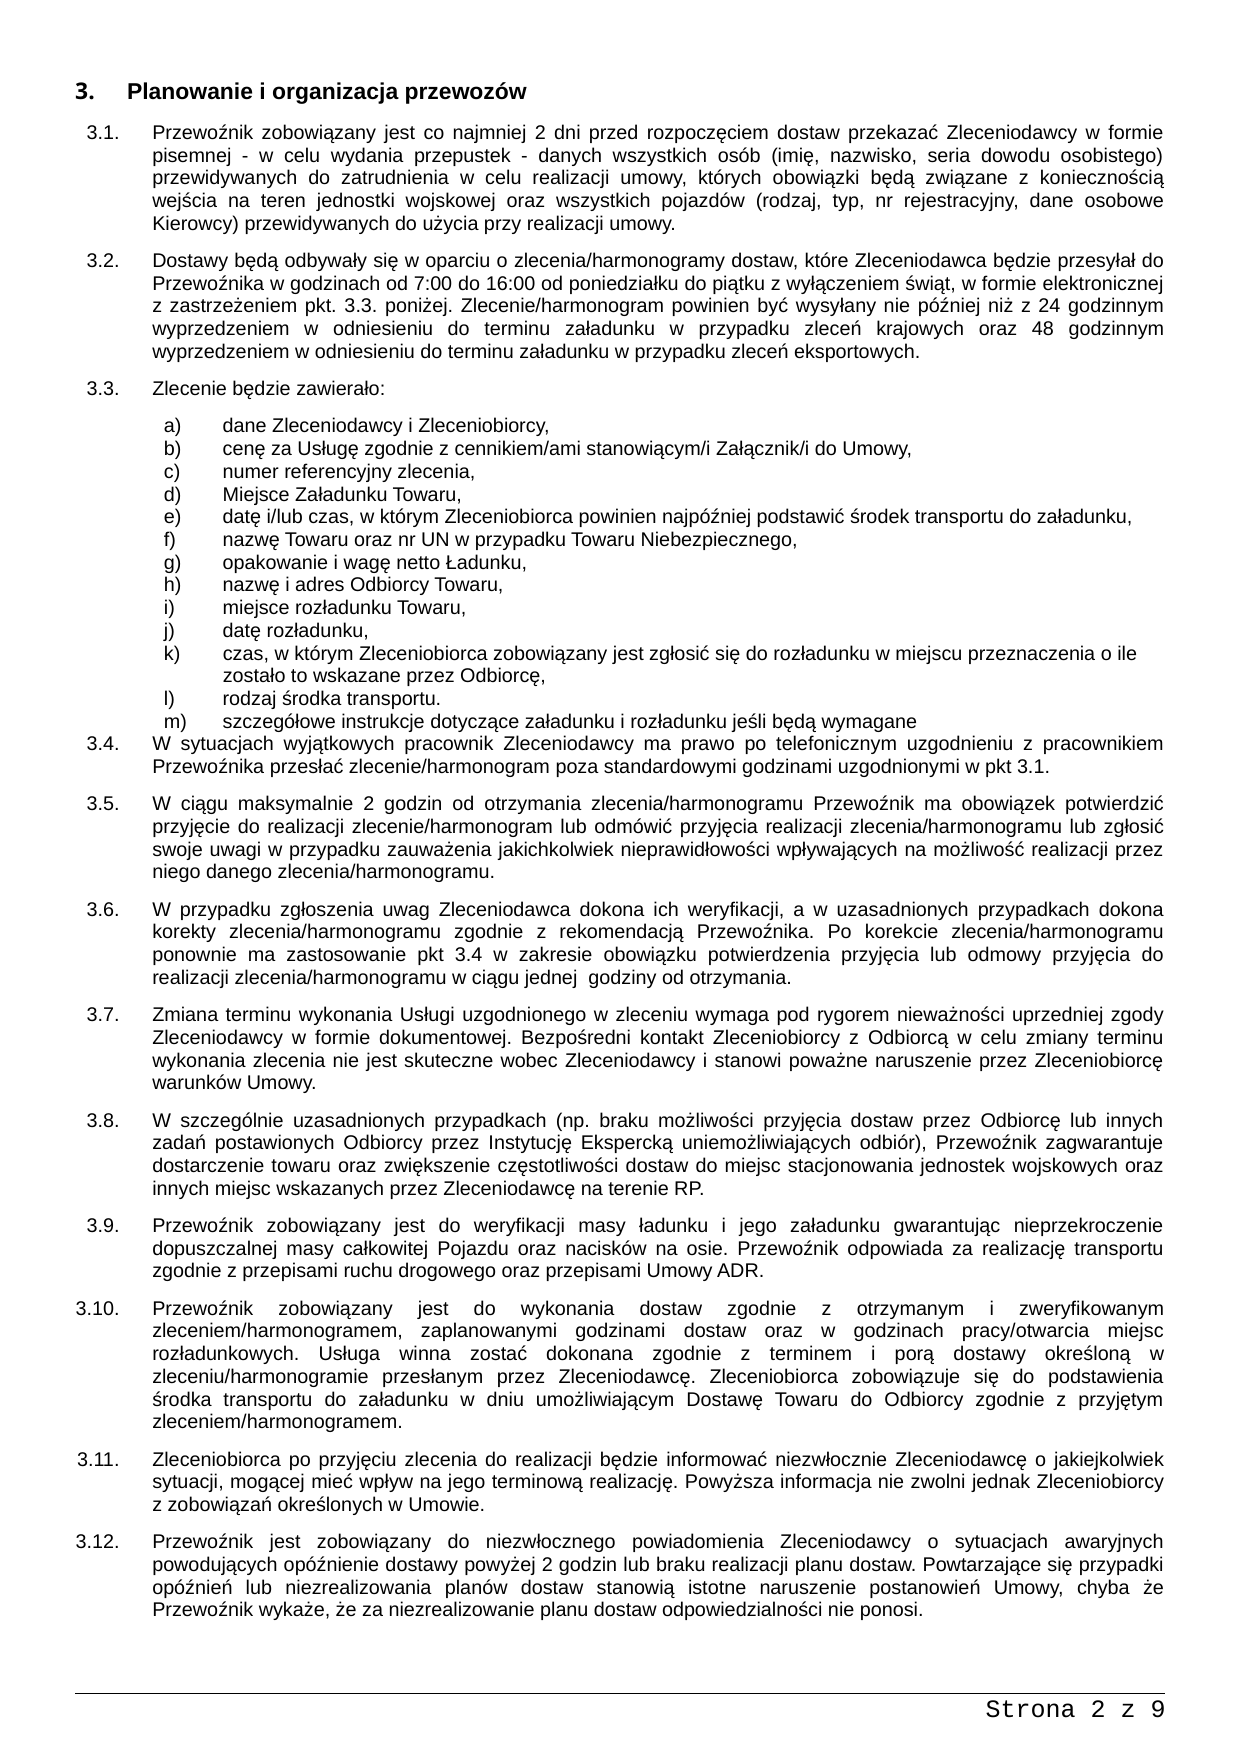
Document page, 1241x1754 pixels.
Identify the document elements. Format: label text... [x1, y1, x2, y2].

list opakowanie i wagę netto Ładunku, [164, 551, 1165, 573]
list W sytuacjach wyjątkowych pracownik Zleceniodawcy ma prawo po telefonicznym uzgodnieniu z pracownikiem Przewoźnika przesłać zlecenie/harmonogram poza standardowymi godzinami uzgodnionymi w pkt 3.1. [119, 732, 1165, 778]
list W przypadku zgłoszenia uwag Zleceniodawca dokona ich weryfikacji, a w uzasadnionych przypadkach dokona korekty zlecenia/harmonogramu zgodnie z rekomendacją Przewoźnika. Po korekcie zlecenia/harmonogramu ponownie ma zastosowanie pkt 3.4 w zakresie obowiązku potwierdzenia przyjęcia lub odmowy przyjęcia do realizacji zlecenia/harmonogramu w ciągu jednej godziny od otrzymania. [119, 898, 1165, 988]
list numer referencyjny zlecenia, [164, 460, 1165, 482]
list szczegółowe instrukcje dotyczące załadunku i rozładunku jeśli będą wymagane [164, 709, 1165, 732]
list Przewoźnik jest zobowiązany do niezwłocznego powiadomienia Zleceniodawcy o sytuacjach awaryjnych powodujących opóźnienie dostawy powyżej 2 godzin lub braku realizacji planu dostaw. Powtarzające się przypadki opóźnień lub niezrealizowania planów dostaw stanowią istotne naruszenie postanowień Umowy, chyba że Przewoźnik wykaże, że za niezrealizowanie planu dostaw odpowiedzialności nie ponosi. [119, 1530, 1165, 1621]
list dane Zleceniodawcy i Zleceniobiorcy, [164, 414, 1165, 437]
list Przewoźnik zobowiązany jest do weryfikacji masy ładunku i jego załadunku gwarantując nieprzekroczenie dopuszczalnej masy całkowitej Pojazdu oraz nacisków na osie. Przewoźnik odpowiada za realizację transportu zgodnie z przepisami ruchu drogowego oraz przepisami Umowy ADR. [119, 1214, 1165, 1282]
list cenę za Usługę zgodnie z cennikiem/ami stanowiącym/i Załącznik/i do Umowy, [164, 437, 1165, 460]
list Planowanie i organizacja przewozów [127, 75, 1165, 106]
list Zleceniobiorca po przyjęciu zlecenia do realizacji będzie informować niezwłocznie Zleceniodawcę o jakiejkolwiek sytuacji, mogącej mieć wpływ na jego terminową realizację. Powyższa informacja nie zwolni jednak Zleceniobiorcy z zobowiązań określonych w Umowie. [119, 1447, 1165, 1516]
list czas, w którym Zleceniobiorca zobowiązany jest zgłosić się do rozładunku w miejscu przeznaczenia o ile zostało to wskazane przez Odbiorcę, [164, 641, 1165, 687]
list nazwę Towaru oraz nr UN w przypadku Towaru Niebezpiecznego, [164, 528, 1165, 551]
list datę rozładunku, [164, 619, 1165, 641]
list Przewoźnik zobowiązany jest do wykonania dostaw zgodnie z otrzymanym i zweryfikowanym zleceniem/harmonogramem, zaplanowanymi godzinami dostaw oraz w godzinach pracy/otwarcia miejsc rozładunkowych. Usługa winna zostać dokonana zgodnie z terminem i porą dostawy określoną w zleceniu/harmonogramie przesłanym przez Zleceniodawcę. Zleceniobiorca zobowiązuje się do podstawienia środka transportu do załadunku w dniu umożliwiającym Dostawę Towaru do Odbiorcy zgodnie z przyjętym zleceniem/harmonogramem. [119, 1297, 1165, 1433]
list miejsce rozładunku Towaru, [164, 596, 1165, 619]
list Zmiana terminu wykonania Usługi uzgodnionego w zleceniu wymaga pod rygorem nieważności uprzedniej zgody Zleceniodawcy w formie dokumentowej. Bezpośredni kontakt Zleceniobiorcy z Odbiorcą w celu zmiany terminu wykonania zlecenia nie jest skuteczne wobec Zleceniodawcy i stanowi poważne naruszenie przez Zleceniobiorcę warunków Umowy. [119, 1003, 1165, 1094]
list Zlecenie będzie zawierało: [119, 377, 1165, 400]
list Przewoźnik zobowiązany jest co najmniej 2 dni przed rozpoczęciem dostaw przekazać Zleceniodawcy w formie pisemnej - w celu wydania przepustek - danych wszystkich osób (imię, nazwisko, seria dowodu osobistego) przewidywanych do zatrudnienia w celu realizacji umowy, których obowiązki będą związane z koniecznością wejścia na teren jednostki wojskowej oraz wszystkich pojazdów (rodzaj, typ, nr rejestracyjny, dane osobowe Kierowcy) przewidywanych do użycia przy realizacji umowy. [119, 121, 1165, 234]
list datę i/lub czas, w którym Zleceniobiorca powinien najpóźniej podstawić środek transportu do załadunku, [164, 505, 1165, 528]
list rodzaj środka transportu. [164, 687, 1165, 709]
list nazwę i adres Odbiorcy Towaru, [164, 573, 1165, 596]
list Dostawy będą odbywały się w oparciu o zlecenia/harmonogramy dostaw, które Zleceniodawca będzie przesyłał do Przewoźnika w godzinach od 7:00 do 16:00 od poniedziałku do piątku z wyłączeniem świąt, w formie elektronicznej z zastrzeżeniem pkt. 3.3. poniżej. Zlecenie/harmonogram powinien być wysyłany nie później niż z 24 godzinnym wyprzedzeniem w odniesieniu do terminu załadunku w przypadku zleceń krajowych oraz 48 godzinnym wyprzedzeniem w odniesieniu do terminu załadunku w przypadku zleceń eksportowych. [119, 249, 1165, 362]
list Miejsce Załadunku Towaru, [164, 482, 1165, 505]
list W ciągu maksymalnie 2 godzin od otrzymania zlecenia/harmonogramu Przewoźnik ma obowiązek potwierdzić przyjęcie do realizacji zlecenie/harmonogram lub odmówić przyjęcia realizacji zlecenia/harmonogramu lub zgłosić swoje uwagi w przypadku zauważenia jakichkolwiek nieprawidłowości wpływających na możliwość realizacji przez niego danego zlecenia/harmonogramu. [119, 792, 1165, 883]
list W szczególnie uzasadnionych przypadkach (np. braku możliwości przyjęcia dostaw przez Odbiorcę lub innych zadań postawionych Odbiorcy przez Instytucję Ekspercką uniemożliwiających odbiór), Przewoźnik zagwarantuje dostarczenie towaru oraz zwiększenie częstotliwości dostaw do miejsc stacjonowania jednostek wojskowych oraz innych miejsc wskazanych przez Zleceniodawcę na terenie RP. [119, 1108, 1165, 1199]
